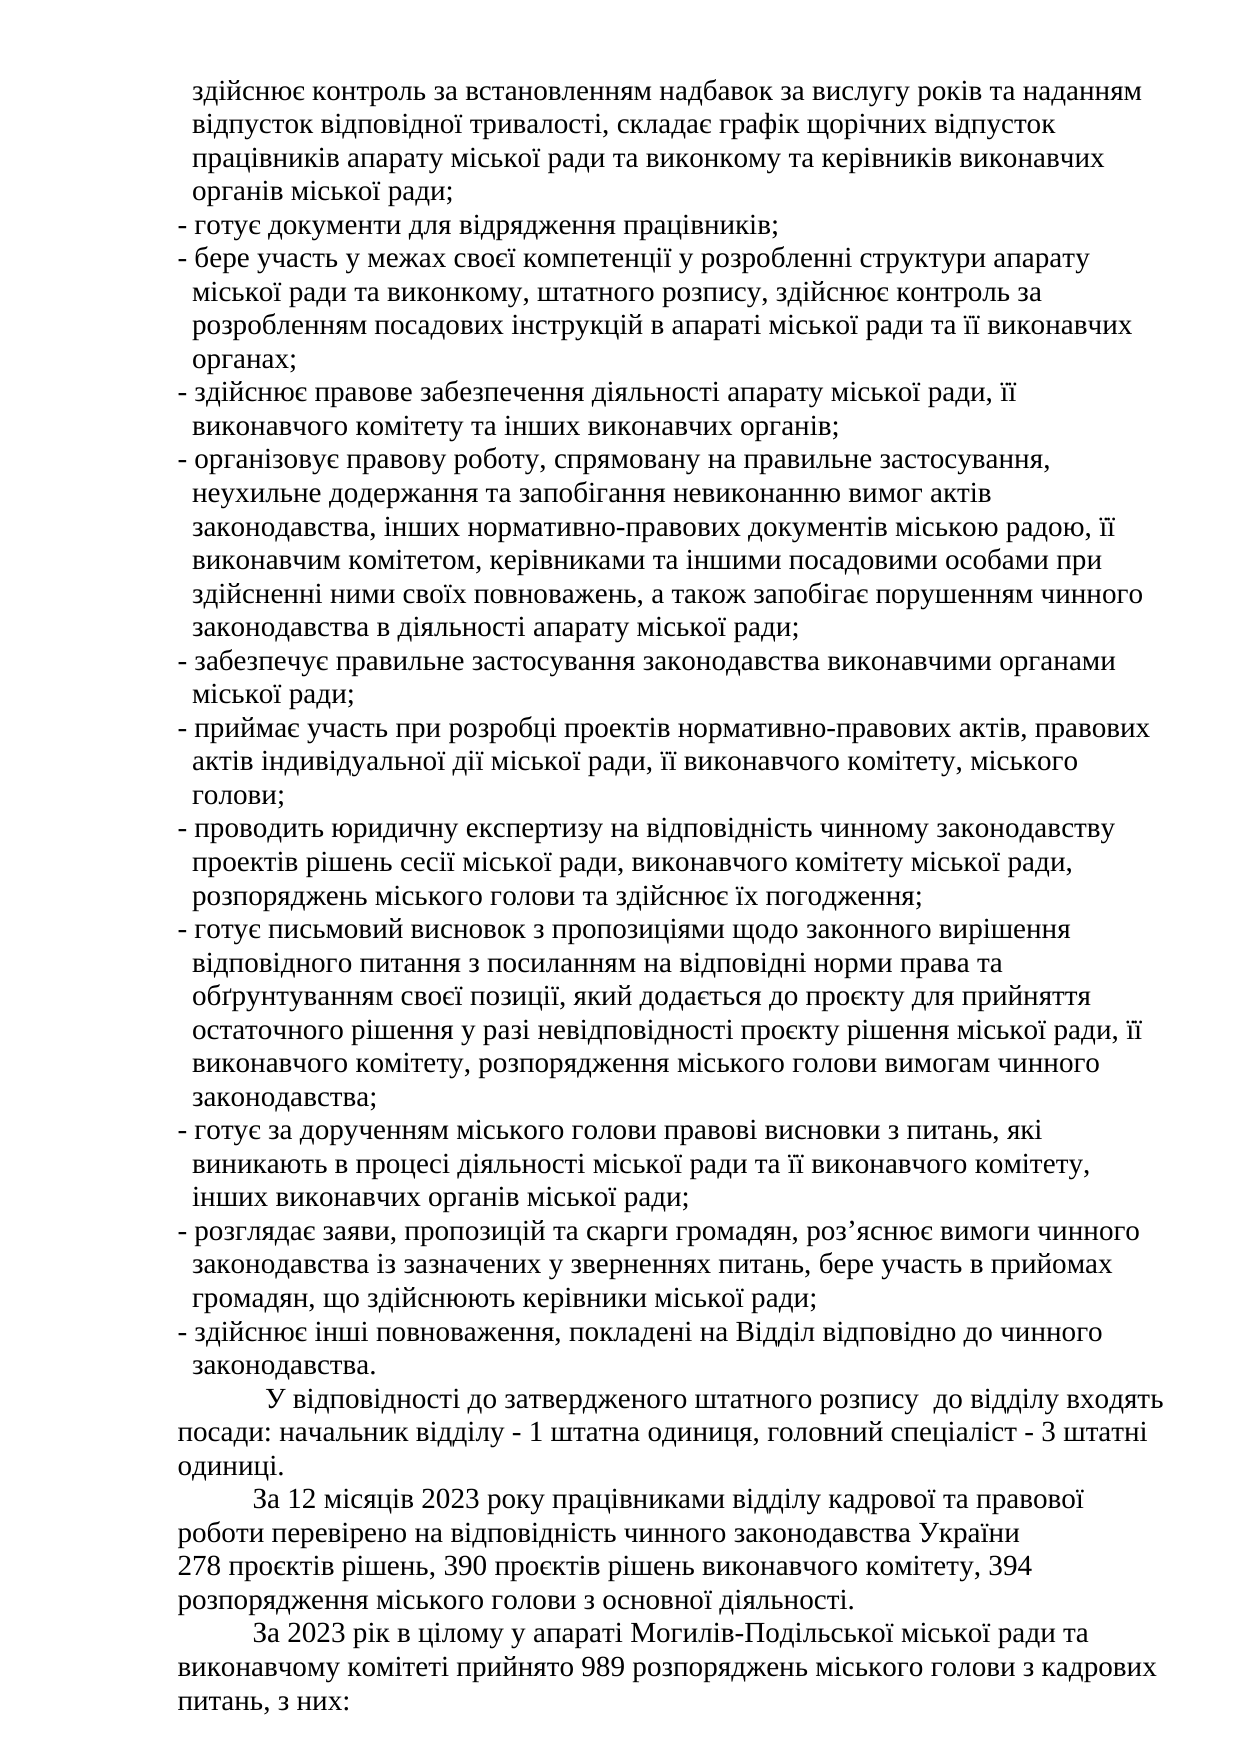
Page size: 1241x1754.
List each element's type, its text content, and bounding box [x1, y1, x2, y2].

text відпусток відповідної тривалості, складає графік щорічних відпусток [177, 106, 1169, 140]
text остаточного рішення у разі невідповідності проєкту рішення міської ради, її [177, 1012, 1169, 1045]
text За 2023 рік в цілому у апараті Могилів-Подільської міської ради та виконавчому комітеті прийнято 989 розпоряджень міського голови з кадрових питань, з них: [177, 1616, 1169, 1716]
text виникають в процесі діяльності міської ради та її виконавчого комітету, [177, 1146, 1169, 1179]
text У відповідності до затвердженого штатного розпису до відділу входять посади: начальник відділу - 1 штатна одиниця, головний спеціаліст - 3 штатні одиниці. [177, 1381, 1169, 1481]
text розробленням посадових інструкцій в апараті міської ради та її виконавчих [177, 307, 1169, 341]
text виконавчим комітетом, керівниками та іншими посадовими особами при [177, 542, 1169, 576]
text розпоряджень міського голови та здійснює їх погодження; [177, 878, 1169, 911]
text голови; [177, 777, 1169, 811]
text - приймає участь при розробці проектів нормативно-правових актів, правових [177, 710, 1169, 743]
text міської ради та виконкому, штатного розпису, здійснює контроль за [177, 274, 1169, 307]
text неухильне додержання та запобігання невиконанню вимог актів [177, 475, 1169, 509]
text обґрунтуванням своєї позиції, який додається до проєкту для прийняття [177, 978, 1169, 1012]
text - проводить юридичну експертизу на відповідність чинному законодавству [177, 811, 1169, 844]
text міської ради; [177, 676, 1169, 710]
text - організовує правову роботу, спрямовану на правильне застосування, [177, 442, 1169, 475]
text виконавчого комітету та інших виконавчих органів; [177, 408, 1169, 442]
text законодавства. [177, 1347, 1169, 1381]
text - здійснює правове забезпечення діяльності апарату міської ради, її [177, 374, 1169, 408]
text органах; [177, 341, 1169, 374]
text проектів рішень сесії міської ради, виконавчого комітету міської ради, [177, 844, 1169, 878]
text - готує письмовий висновок з пропозиціями щодо законного вирішення [177, 911, 1169, 945]
text актів індивідуальної дії міської ради, її виконавчого комітету, міського [177, 743, 1169, 777]
text - готує документи для відрядження працівників; [177, 207, 1169, 240]
text законодавства в діяльності апарату міської ради; [177, 609, 1169, 643]
text За 12 місяців 2023 року працівниками відділу кадрової та правової роботи перевірено на відповідність чинного законодавства України [177, 1481, 1169, 1548]
text законодавства, інших нормативно-правових документів міською радою, її [177, 509, 1169, 542]
text 278 проєктів рішень, 390 проєктів рішень виконавчого комітету, 394 розпорядження міського голови з основної діяльності. [177, 1548, 1169, 1616]
text громадян, що здійснюють керівники міської ради; - здійснює інші повноваження, покладені на Відділ відповідно до чинного [177, 1280, 1169, 1347]
text відповідного питання з посиланням на відповідні норми права та [177, 945, 1169, 978]
text - забезпечує правильне застосування законодавства виконавчими органами [177, 643, 1169, 676]
text здійснює контроль за встановленням надбавок за вислугу років та наданням [177, 73, 1169, 106]
text органів міської ради; [177, 173, 1169, 207]
text інших виконавчих органів міської ради; [177, 1179, 1169, 1213]
text виконавчого комітету, розпорядження міського голови вимогам чинного [177, 1045, 1169, 1079]
text - готує за дорученням міського голови правові висновки з питань, які [177, 1112, 1169, 1146]
text законодавства із зазначених у зверненнях питань, бере участь в прийомах [177, 1247, 1169, 1280]
text - бере участь у межах своєї компетенції у розробленні структури апарату [177, 240, 1169, 274]
text - розглядає заяви, пропозицій та скарги громадян, роз’яснює вимоги чинного [177, 1213, 1169, 1247]
text працівників апарату міської ради та виконкому та керівників виконавчих [177, 140, 1169, 173]
text здійсненні ними своїх повноважень, а також запобігає порушенням чинного [177, 576, 1169, 609]
text законодавства; [177, 1079, 1169, 1112]
